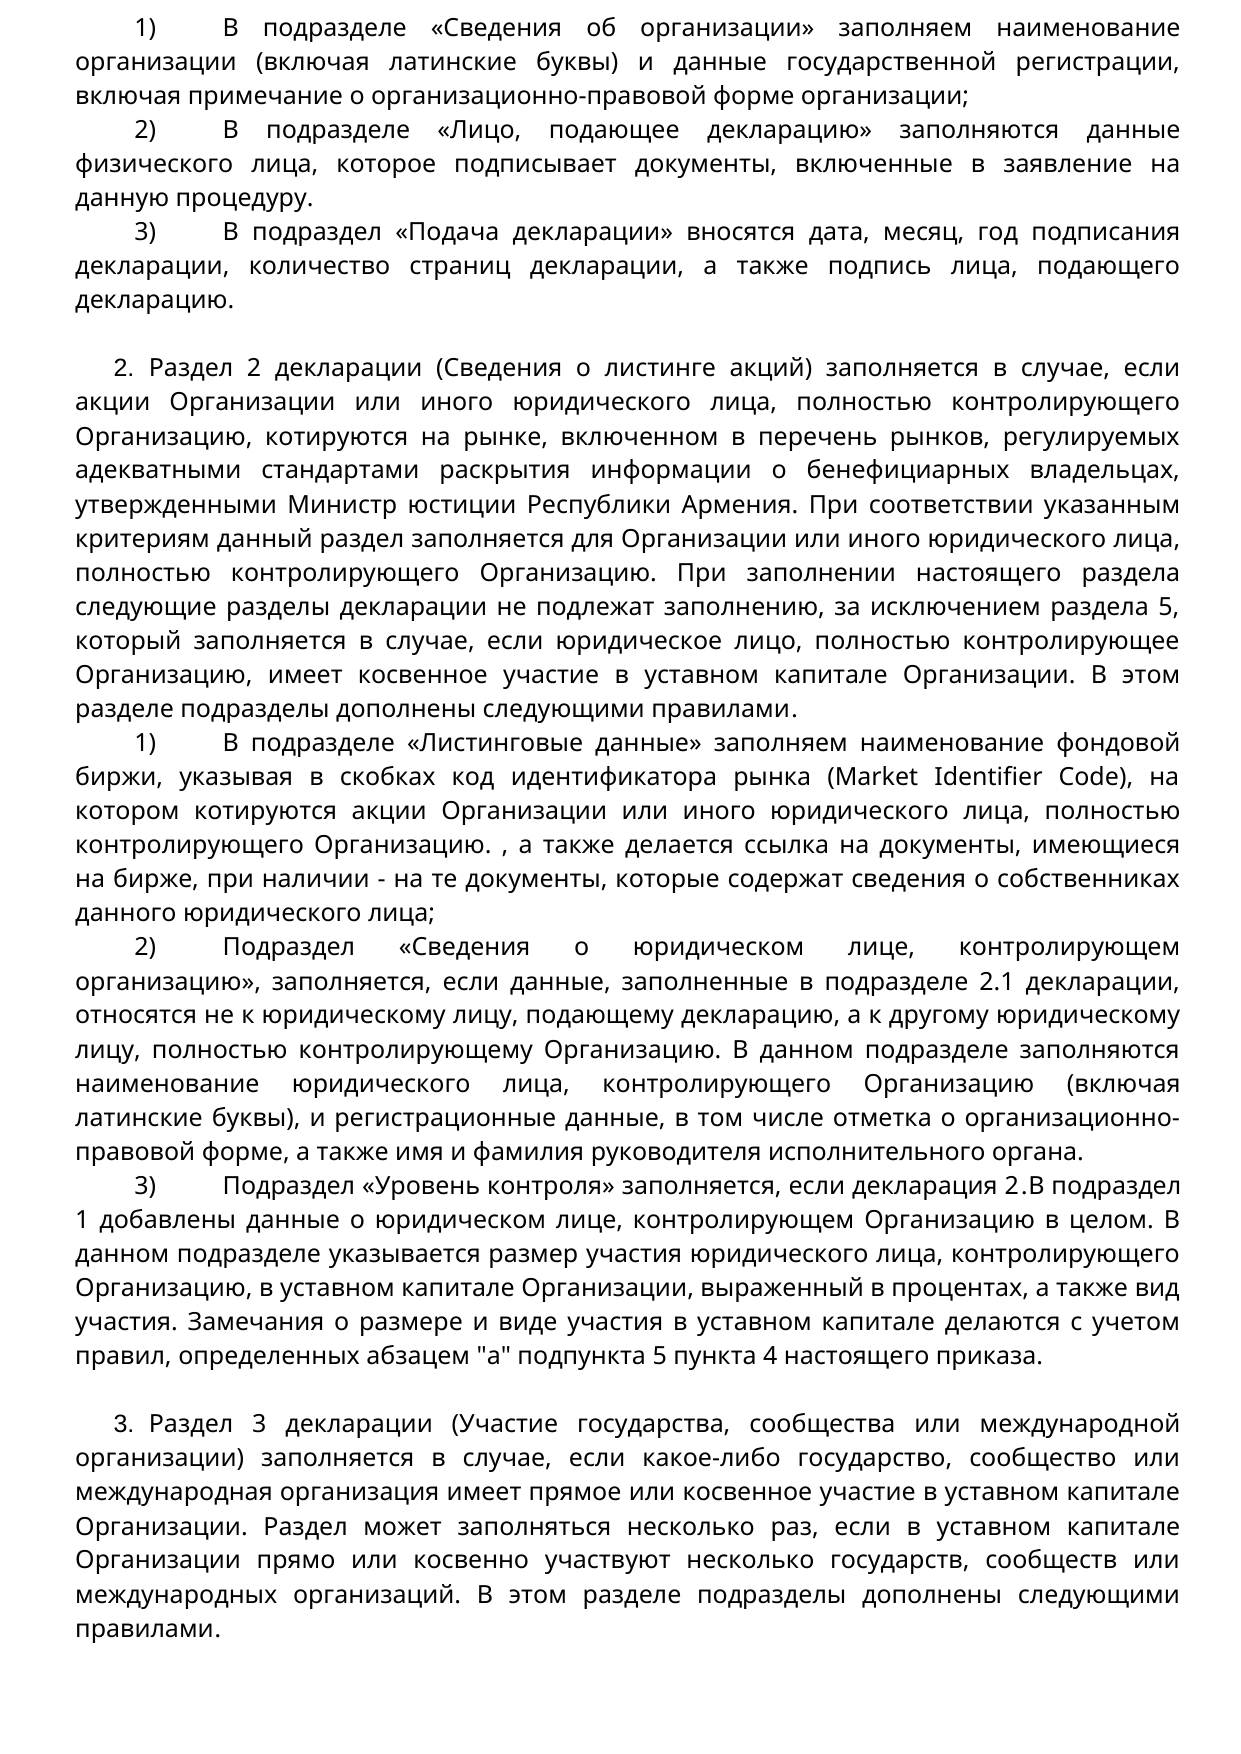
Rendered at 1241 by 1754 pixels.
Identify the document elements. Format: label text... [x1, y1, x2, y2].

list Раздел 3 декларации (Участие государства, сообщества или международной организации) заполняется в случае, если какое-либо государство, сообщество или международная организация имеет прямое или косвенное участие в уставном капитале Организации. Раздел может заполняться несколько раз, если в уставном капитале Организации прямо или косвенно участвуют несколько государств, сообществ или международных организаций. В этом разделе подразделы дополнены следующими правилами. [75, 1406, 1181, 1644]
list В подразделе «Листинговые данные» заполняем наименование фондовой биржи, указывая в скобках код идентификатора рынка (Market Identifier Code), на котором котируются акции Организации или иного юридического лица, полностью контролирующего Организацию. , а также делается ссылка на документы, имеющиеся на бирже, при наличии - на те документы, которые содержат сведения о собственниках данного юридического лица; [75, 725, 1181, 929]
list Подраздел «Сведения о юридическом лице, контролирующем организацию», заполняется, если данные, заполненные в подразделе 2.1 декларации, относятся не к юридическому лицу, подающему декларацию, а к другому юридическому лицу, полностью контролирующему Организацию. В данном подразделе заполняются наименование юридического лица, контролирующего Организацию (включая латинские буквы), и регистрационные данные, в том числе отметка о организационно-правовой форме, а также имя и фамилия руководителя исполнительного органа. [75, 929, 1181, 1167]
list В подразделе «Лицо, подающее декларацию» заполняются данные физического лица, которое подписывает документы, включенные в заявление на данную процедуру. [75, 112, 1181, 214]
list В подразделе «Сведения об организации» заполняем наименование организации (включая латинские буквы) и данные государственной регистрации, включая примечание о организационно-правовой форме организации; [75, 9, 1181, 112]
list Подраздел «Уровень контроля» заполняется, если декларация 2.В подраздел 1 добавлены данные о юридическом лице, контролирующем Организацию в целом. В данном подразделе указывается размер участия юридического лица, контролирующего Организацию, в уставном капитале Организации, выраженный в процентах, а также вид участия. Замечания о размере и виде участия в уставном капитале делаются с учетом правил, определенных абзацем "а" подпункта 5 пункта 4 настоящего приказа. [75, 1167, 1181, 1372]
list Раздел 2 декларации (Сведения о листинге акций) заполняется в случае, если акции Организации или иного юридического лица, полностью контролирующего Организацию, котируются на рынке, включенном в перечень рынков, регулируемых адекватными стандартами раскрытия информации о бенефициарных владельцах, утвержденными Министр юстиции Республики Армения. При соответствии указанным критериям данный раздел заполняется для Организации или иного юридического лица, полностью контролирующего Организацию. При заполнении настоящего раздела следующие разделы декларации не подлежат заполнению, за исключением раздела 5, который заполняется в случае, если юридическое лицо, полностью контролирующее Организацию, имеет косвенное участие в уставном капитале Организации. В этом разделе подразделы дополнены следующими правилами. [75, 350, 1181, 725]
list В подраздел «Подача декларации» вносятся дата, месяц, год подписания декларации, количество страниц декларации, а также подпись лица, подающего декларацию. [75, 214, 1181, 316]
